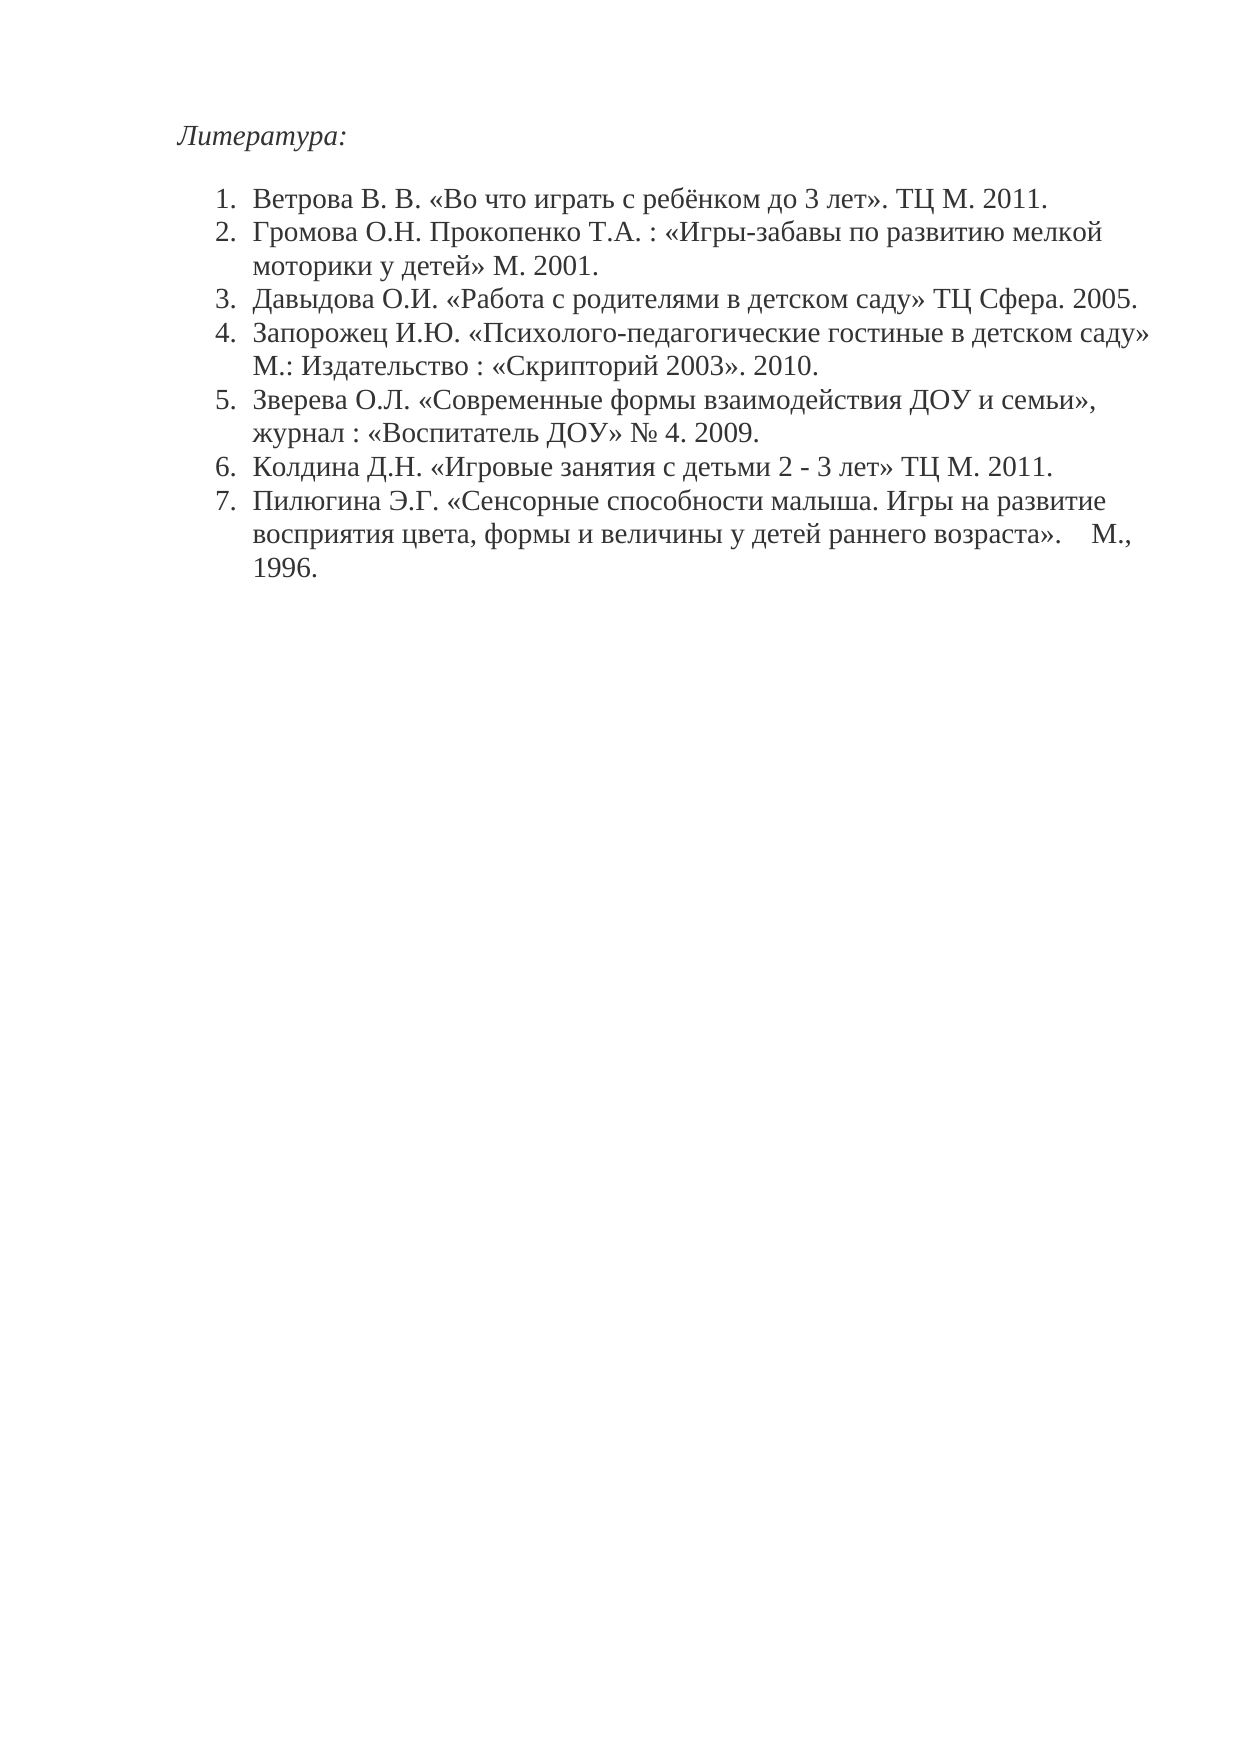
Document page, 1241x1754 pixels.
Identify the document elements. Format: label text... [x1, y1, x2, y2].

list Запорожец И.Ю. «Психолого-педагогические гостиные в детском саду» М.: Издательство : «Скрипторий 2003». 2010. [215, 315, 1152, 382]
list Ветрова В. В. «Во что играть с ребёнком до 3 лет». ТЦ М. 2011. [215, 181, 1152, 214]
list Зверева О.Л. «Современные формы взаимодействия ДОУ и семьи», журнал : «Воспитатель ДОУ» № 4. 2009. [215, 382, 1152, 449]
list Колдина Д.Н. «Игровые занятия с детьми 2 - 3 лет» ТЦ М. 2011. [215, 449, 1152, 483]
list Давыдова О.И. «Работа с родителями в детском саду» ТЦ Сфера. 2005. [215, 281, 1152, 315]
list Пилюгина Э.Г. «Сенсорные способности малыша. Игры на развитие восприятия цвета, формы и величины у детей раннего возраста». М., 1996. [215, 483, 1152, 583]
list Громова О.Н. Прокопенко Т.А. : «Игры-забавы по развитию мелкой моторики у детей» М. 2001. [215, 214, 1152, 281]
text Литература: [177, 118, 1152, 152]
